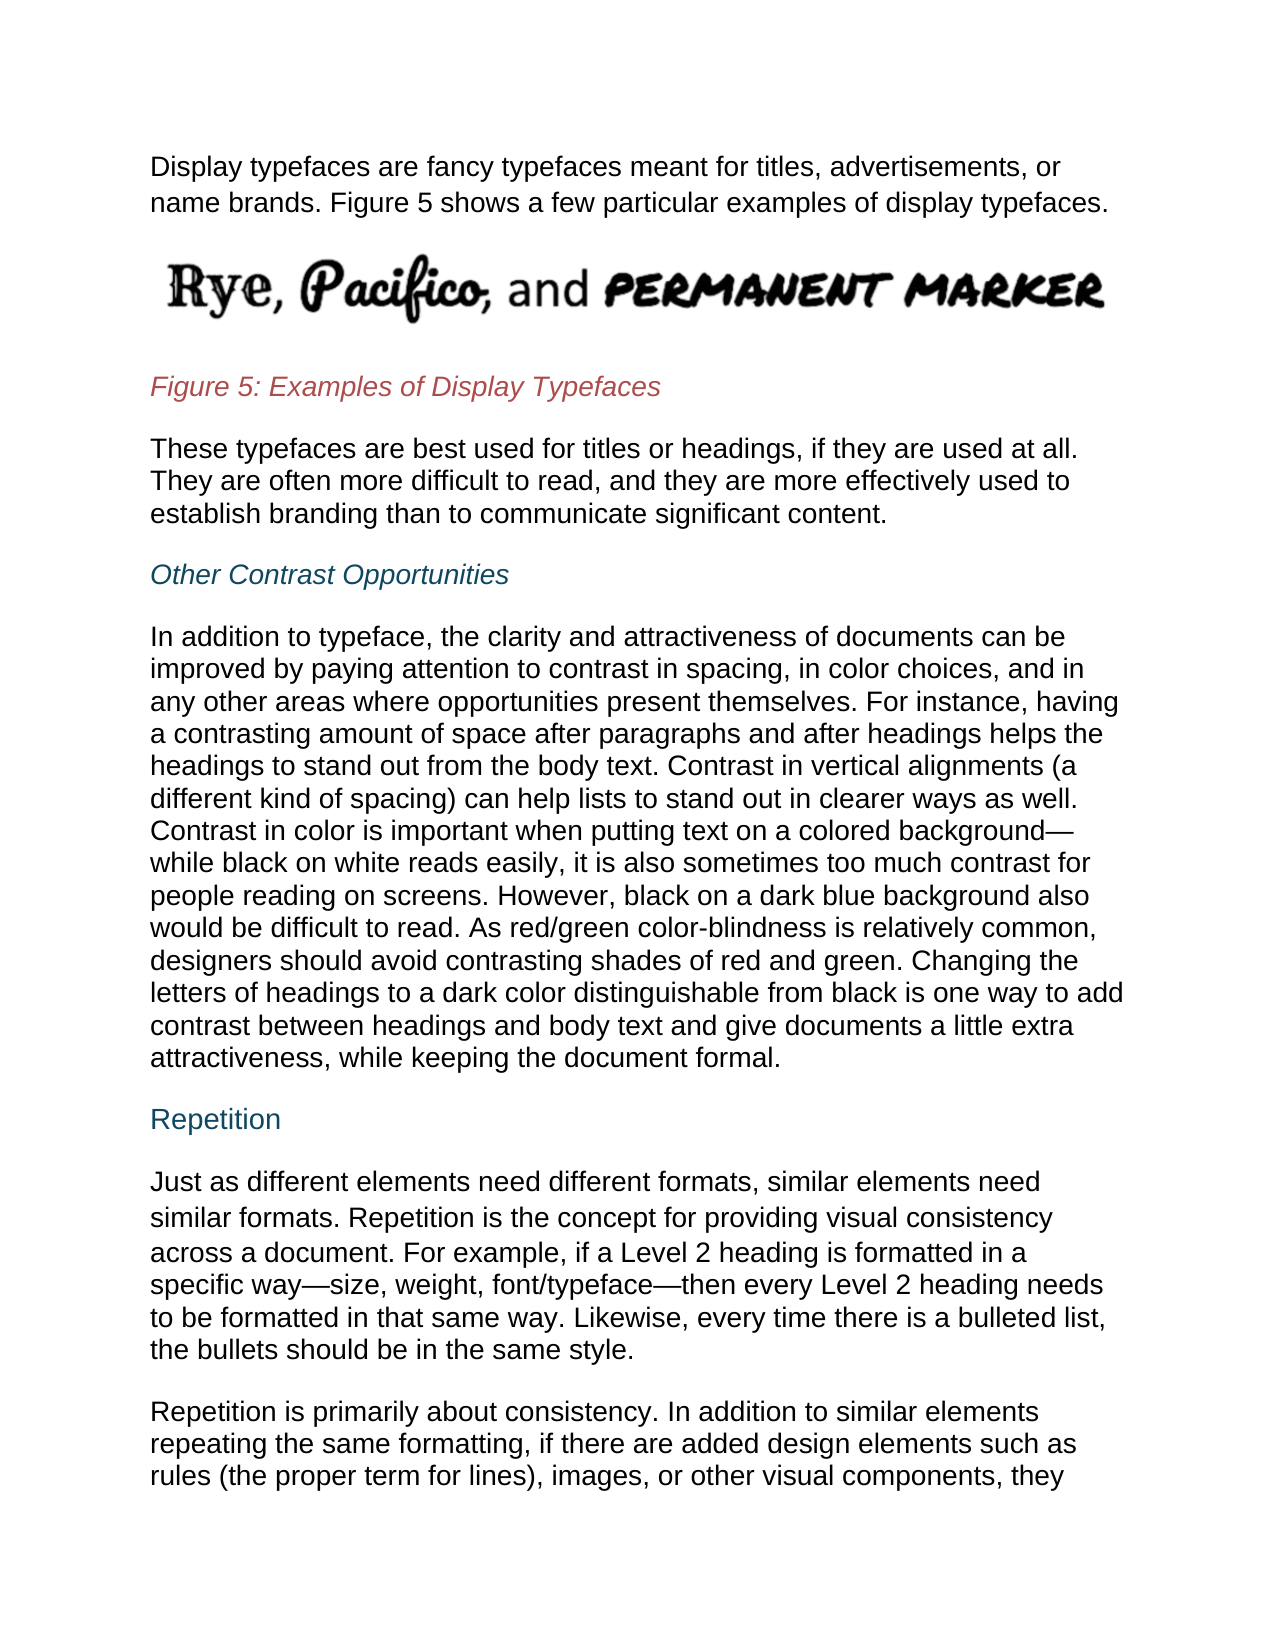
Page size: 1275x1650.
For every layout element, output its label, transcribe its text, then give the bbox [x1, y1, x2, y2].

text These typefaces are best used for titles or headings, if they are used at all. They are often more difficult to read, and they are more effectively used to establish branding than to communicate significant content. [150, 432, 1125, 529]
picture [150, 250, 1127, 341]
text In addition to typeface, the clarity and attractiveness of documents can be improved by paying attention to contrast in spacing, in color choices, and in any other areas where opportunities present themselves. For instance, having a contrasting amount of space after paragraphs and after headings helps the headings to stand out from the body text. Contrast in vertical alignments (a different kind of spacing) can help lists to stand out in clearer ways as well. Contrast in color is important when putting text on a colored background—while black on white reads easily, it is also sometimes too much contrast for people reading on screens. However, black on a dark blue background also would be difficult to read. As red/green color-blindness is relatively common, designers should avoid contrasting shades of red and green. Changing the letters of headings to a dark color distinguishable from black is one way to add contrast between headings and body text and give documents a little extra attractiveness, while keeping the document formal. [150, 620, 1125, 1073]
text Just as different elements need different formats, similar elements need similar formats. Repetition is the concept for providing visual consistency across a document. For example, if a Level 2 heading is formatted in a specific way—size, weight, font/typeface—then every Level 2 heading needs to be formatted in that same way. Likewise, every time there is a bulleted list, the bullets should be in the same style. [150, 1165, 1125, 1365]
text Figure 5: Examples of Display Typefaces [150, 370, 1125, 403]
subtitle Repetition [150, 1102, 1125, 1136]
text Display typefaces are fancy typefaces meant for titles, advertisements, or name brands. Figure 5 shows a few particular examples of display typefaces. [150, 150, 1125, 221]
subtitle Other Contrast Opportunities [150, 558, 1125, 591]
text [150, 1394, 1125, 1492]
